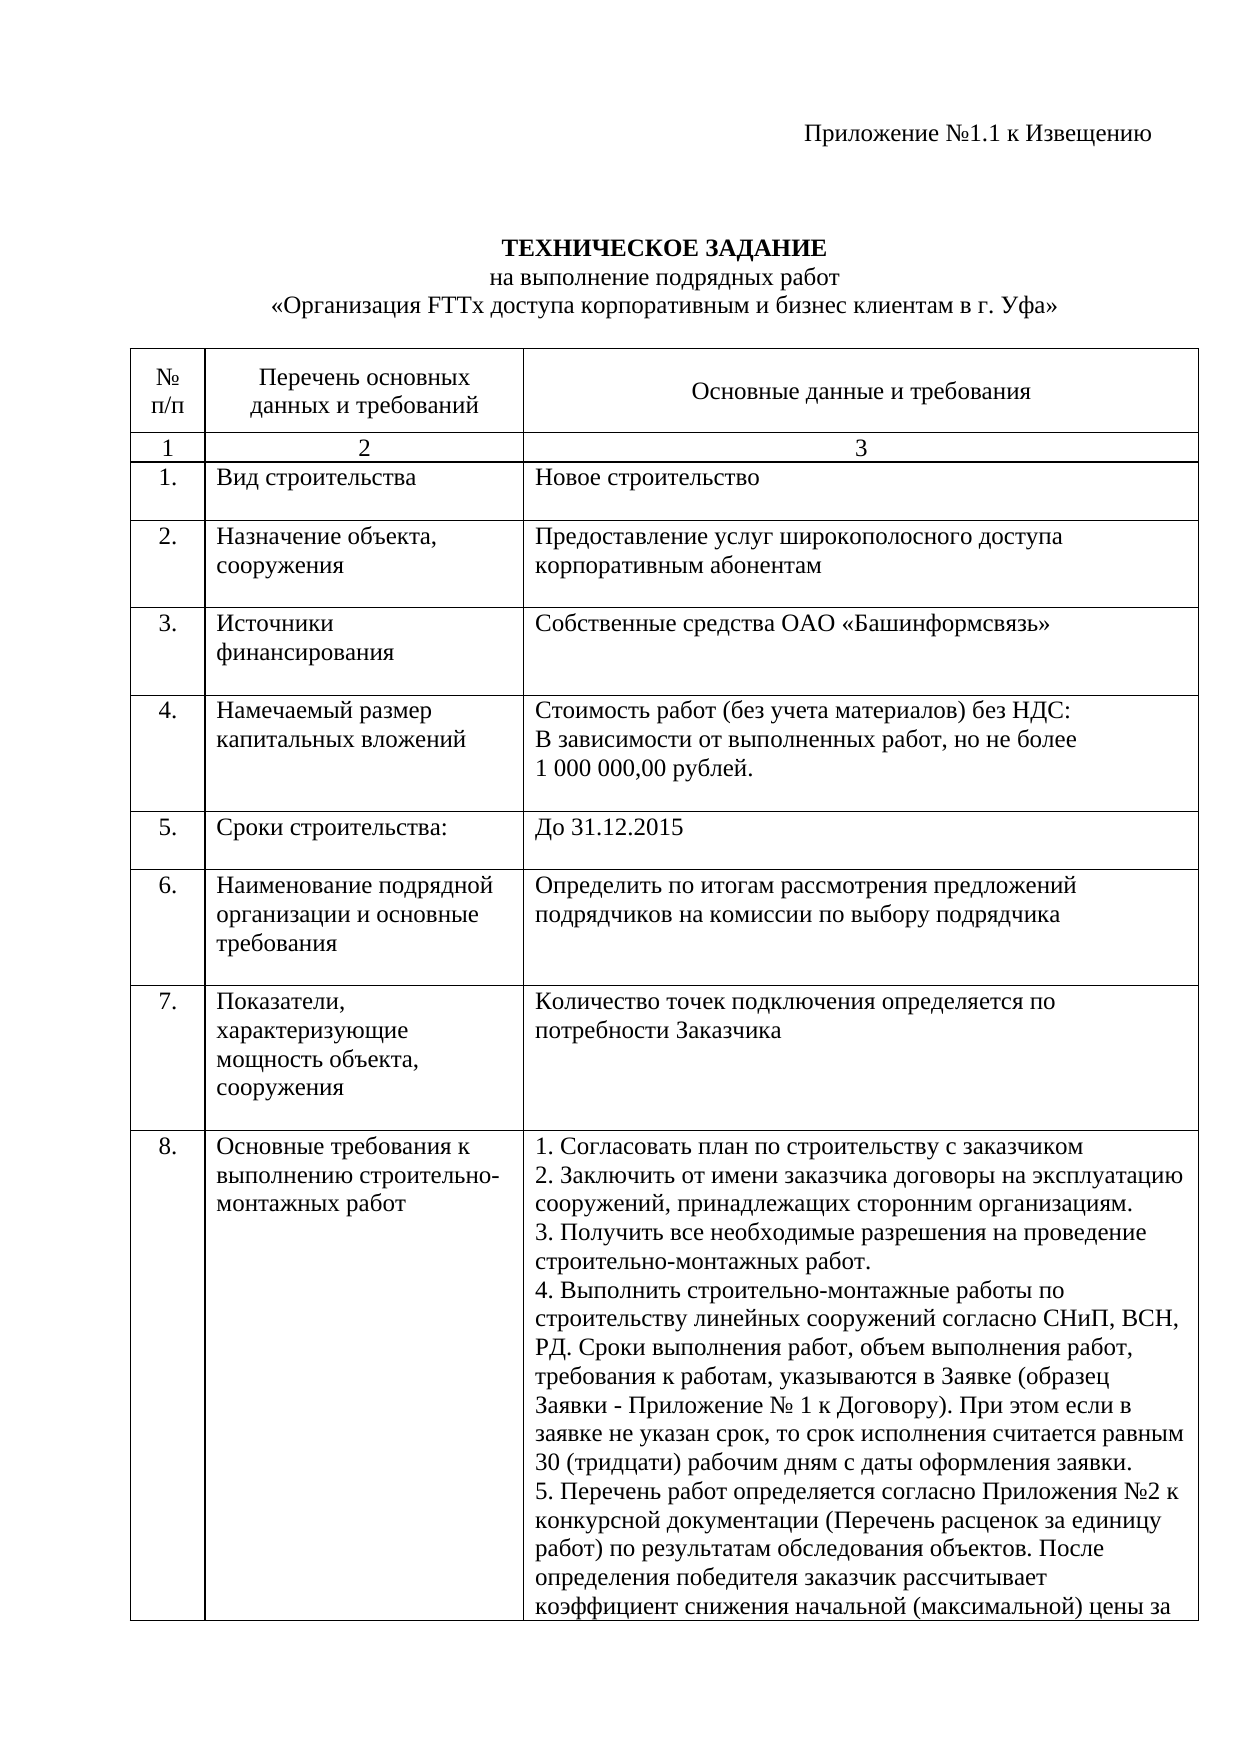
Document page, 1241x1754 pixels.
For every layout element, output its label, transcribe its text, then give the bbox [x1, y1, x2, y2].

table_cell Источники финансирования [206, 608, 523, 694]
table_cell Сроки строительства: [206, 812, 523, 869]
text ТЕХНИЧЕСКОЕ ЗАДАНИЕ [177, 233, 1152, 262]
table_cell 3. [131, 608, 204, 694]
table_cell Собственные средства ОАО «Башинформсвязь» [524, 608, 1198, 694]
table_cell Назначение объекта, сооружения [206, 521, 523, 607]
table_cell Наименование подрядной организации и основные требования [206, 870, 523, 985]
table_cell 2 [206, 433, 523, 461]
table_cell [206, 1131, 523, 1620]
table_cell Определить по итогам рассмотрения предложений подрядчиков на комиссии по выбору подрядчика [524, 870, 1198, 985]
table_cell 8. [131, 1131, 204, 1620]
table_cell 5. [131, 812, 204, 869]
table_cell 1 [131, 433, 204, 461]
table_header Перечень основных данных и требований [206, 349, 523, 432]
table_cell 2. [131, 521, 204, 607]
table_header Основные данные и требования [524, 349, 1198, 432]
table_cell Новое строительство [524, 463, 1198, 520]
text Приложение №1.1 к Извещению [177, 118, 1152, 147]
table_cell 1. [131, 463, 204, 520]
table_cell Вид строительства [206, 463, 523, 520]
table_cell Предоставление услуг широкополосного доступа корпоративным абонентам [524, 521, 1198, 607]
text «Организация FTTx доступа корпоративным и бизнес клиентам в г. Уфа» [177, 291, 1152, 319]
table_cell До 31.12.2015 [524, 812, 1198, 869]
table_header № п/п [131, 349, 204, 432]
table_cell Показатели, характеризующие мощность объекта, сооружения [206, 986, 523, 1130]
table_cell Намечаемый размер капитальных вложений [206, 696, 523, 811]
table_cell Стоимость работ (без учета материалов) без НДС: В зависимости от выполненных работ, но не более 1 000 000,00 рублей. [524, 696, 1198, 811]
table_cell 4. [131, 696, 204, 811]
table_cell Количество точек подключения определяется по потребности Заказчика [524, 986, 1198, 1130]
text на выполнение подрядных работ [177, 262, 1152, 291]
table_cell 7. [131, 986, 204, 1130]
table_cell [524, 1131, 1198, 1620]
table_cell 3 [524, 433, 1198, 461]
table_cell 6. [131, 870, 204, 985]
